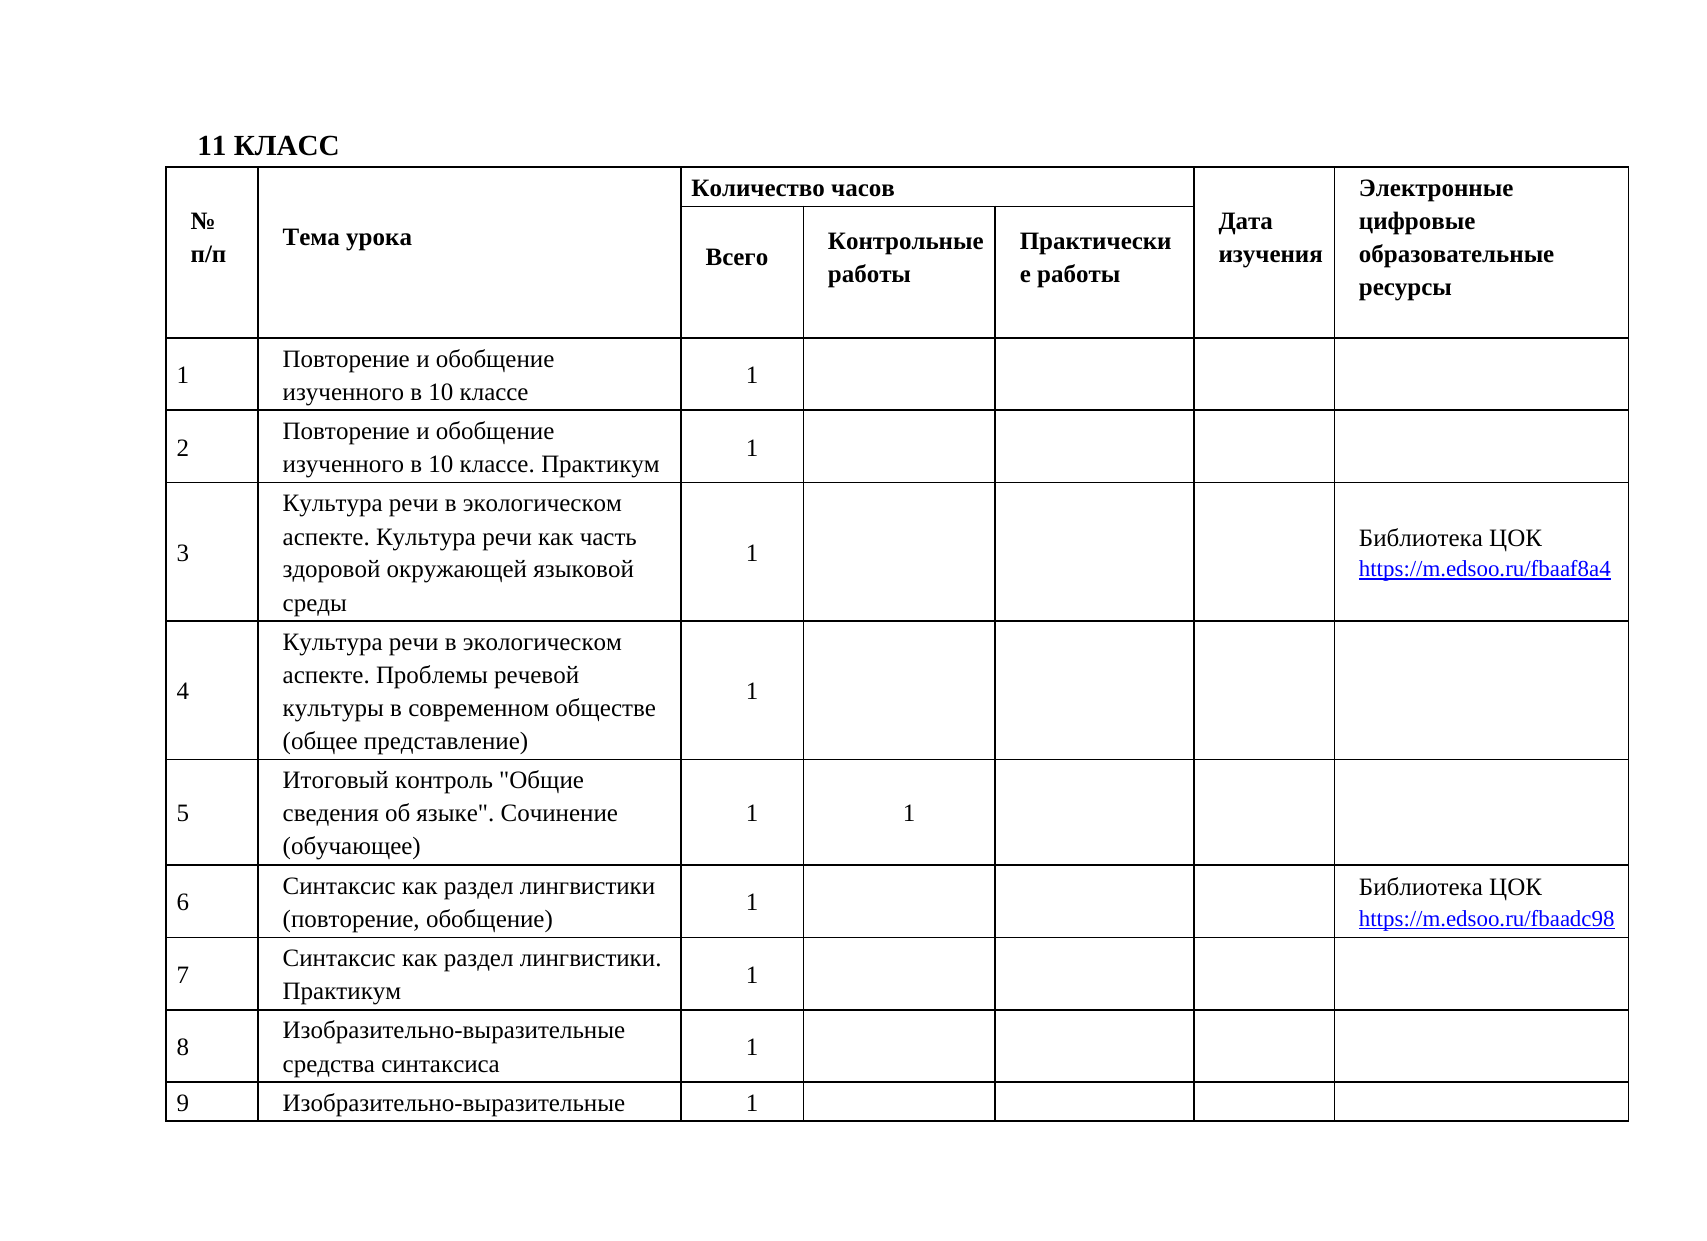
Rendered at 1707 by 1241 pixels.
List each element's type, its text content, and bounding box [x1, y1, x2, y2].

table_cell Изобразительно-выразительные средства синтаксиса [259, 1011, 680, 1081]
table_cell 8 [167, 1011, 257, 1081]
table_cell [804, 866, 994, 936]
table_cell [1335, 411, 1628, 482]
table_cell Повторение и обобщение изученного в 10 классе [259, 339, 680, 409]
table_cell [804, 339, 994, 409]
table_cell [996, 483, 1193, 620]
table_cell 1 [682, 483, 803, 620]
table_cell Повторение и обобщение изученного в 10 классе. Практикум [259, 411, 680, 482]
table_cell Синтаксис как раздел лингвистики. Практикум [259, 938, 680, 1009]
table_cell Синтаксис как раздел лингвистики (повторение, обобщение) [259, 866, 680, 936]
table_header Тема урока [259, 168, 680, 337]
table_cell Всего [682, 207, 803, 337]
table_cell [804, 411, 994, 482]
table_header Дата изучения [1195, 168, 1334, 337]
table_cell Библиотека ЦОК https://m.edsoo.ru/fbaaf8a4 [1335, 483, 1628, 620]
table_cell 1 [682, 938, 803, 1009]
table_cell 1 [682, 760, 803, 864]
table_cell 1 [682, 411, 803, 482]
table_cell Практические работы [996, 207, 1193, 337]
table_cell [996, 938, 1193, 1009]
table_cell 9 [167, 1083, 257, 1120]
table_cell Культура речи в экологическом аспекте. Культура речи как часть здоровой окружающей языковой среды [259, 483, 680, 620]
table_cell 1 [682, 866, 803, 936]
table_cell [804, 622, 994, 759]
table_cell [1335, 339, 1628, 409]
table_cell Контрольные работы [804, 207, 994, 337]
table_cell [804, 1011, 994, 1081]
table_cell 6 [167, 866, 257, 936]
table_header Электронные цифровые образовательные ресурсы [1335, 168, 1628, 337]
table_cell 1 [804, 760, 994, 864]
table_cell [1195, 760, 1334, 864]
table_cell [1195, 938, 1334, 1009]
table_cell [1195, 1011, 1334, 1081]
table_cell [1195, 1083, 1334, 1120]
table_cell 1 [167, 339, 257, 409]
table_cell 1 [682, 1083, 803, 1120]
table_cell [996, 1083, 1193, 1120]
table_cell [1335, 760, 1628, 864]
table_cell 4 [167, 622, 257, 759]
text 11 КЛАСС [190, 128, 1618, 161]
table_cell [1335, 938, 1628, 1009]
table_cell [996, 339, 1193, 409]
table_cell [996, 622, 1193, 759]
table_cell 7 [167, 938, 257, 1009]
table_cell 1 [682, 622, 803, 759]
table_cell [996, 866, 1193, 936]
table_header Количество часов [682, 168, 1193, 206]
table_cell [1195, 339, 1334, 409]
table_cell [1195, 622, 1334, 759]
table_cell [1195, 411, 1334, 482]
table_cell 1 [682, 1011, 803, 1081]
table_cell [996, 411, 1193, 482]
table_cell [804, 1083, 994, 1120]
table_cell 1 [682, 339, 803, 409]
table_cell Итоговый контроль "Общие сведения об языке". Сочинение (обучающее) [259, 760, 680, 864]
table_cell 3 [167, 483, 257, 620]
table_cell [996, 1011, 1193, 1081]
table_cell [804, 938, 994, 1009]
table_cell [1195, 483, 1334, 620]
table_cell 5 [167, 760, 257, 864]
table_cell Библиотека ЦОК https://m.edsoo.ru/fbaadc98 [1335, 866, 1628, 936]
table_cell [259, 1083, 680, 1120]
table_cell [1335, 1083, 1628, 1120]
table_header № п/п [167, 168, 257, 337]
table_cell [996, 760, 1193, 864]
table_cell [1335, 622, 1628, 759]
table_cell [804, 483, 994, 620]
table_cell Культура речи в экологическом аспекте. Проблемы речевой культуры в современном обществе (общее представление) [259, 622, 680, 759]
table_cell 2 [167, 411, 257, 482]
table_cell [1335, 1011, 1628, 1081]
table_cell [1195, 866, 1334, 936]
